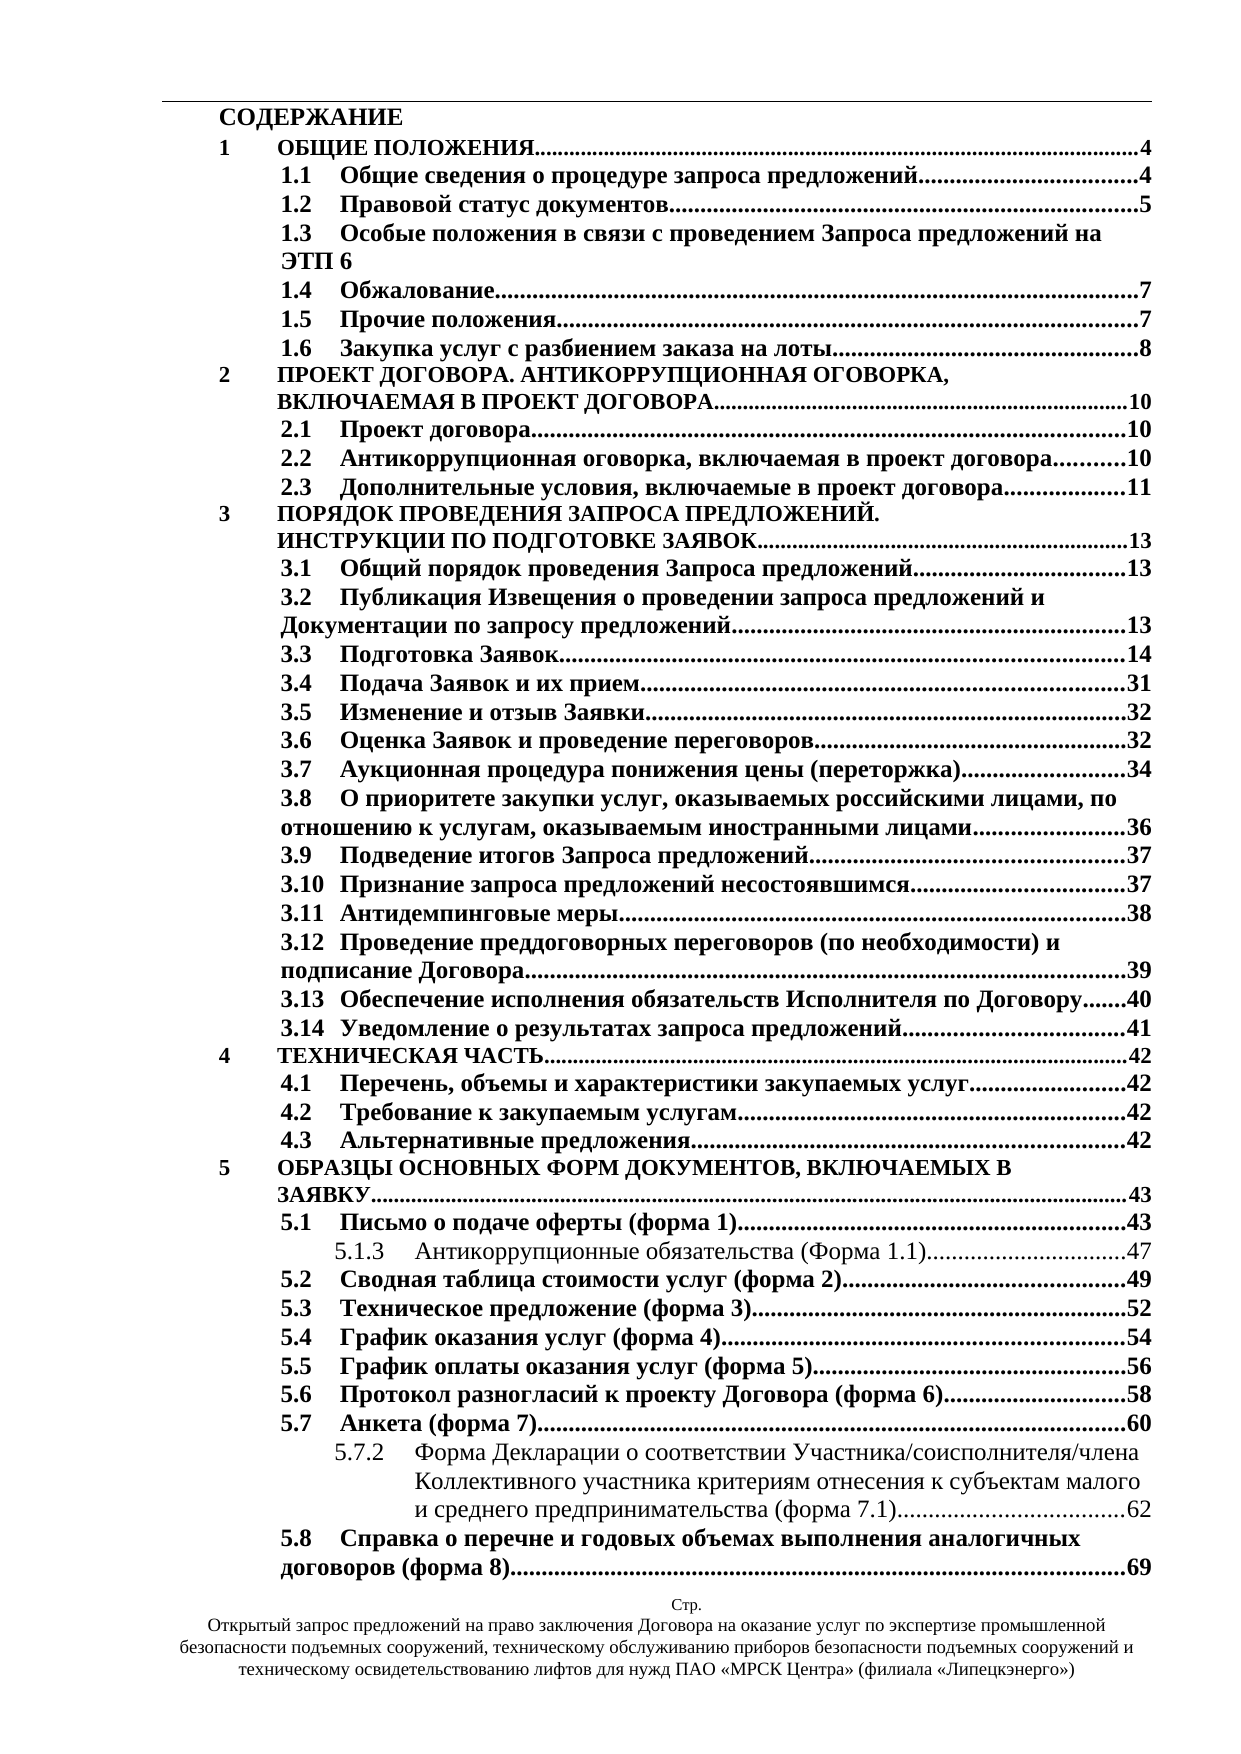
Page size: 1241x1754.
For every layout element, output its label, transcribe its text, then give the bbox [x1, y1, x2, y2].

text 5.8 Справка о перечне и годовых объемах выполнения аналогичных договоров (форма 8) 69 [280, 1523, 1133, 1581]
text 3.7 Аукционная процедура понижения цены (переторжка) 34 [280, 754, 1133, 783]
text 2 Проект Договора. Антикоррупционная оговорка, включаемая в проект договора 10 [218, 361, 1033, 414]
text 3.8 О приоритете закупки услуг, оказываемых российскими лицами, по отношению к услугам, оказываемым иностранными лицами 36 [280, 783, 1133, 841]
text 5.1.3 Антикоррупционные обязательства (Форма 1.1). 47 [334, 1236, 1144, 1264]
text 2.3 Дополнительные условия, включаемые в проект договора 11 [280, 472, 1133, 500]
text 5.6 Протокол разногласий к проекту Договора (форма 6) 58 [280, 1379, 1133, 1408]
text 3.1 Общий порядок проведения Запроса предложений 13 [280, 553, 1133, 582]
text 5.7.2 Форма Декларации о соответствии Участника/соисполнителя/члена Коллективного участника критериям отнесения к субъектам малого и среднего предпринимательства (форма 7.1) 62 [334, 1437, 1144, 1523]
text 3.12 Проведение преддоговорных переговоров (по необходимости) и подписание Договора 39 [280, 927, 1133, 984]
text 2.1 Проект договора 10 [280, 414, 1133, 443]
text 1.5 Прочие положения 7 [280, 304, 1133, 333]
text 3.11 Антидемпинговые меры 38 [280, 898, 1133, 927]
text 4.1 Перечень, объемы и характеристики закупаемых услуг 42 [280, 1068, 1133, 1097]
text 5.2 Сводная таблица стоимости услуг (форма 2) 49 [280, 1264, 1133, 1293]
text 3 Порядок проведения Запроса предложений. Инструкции по подготовке Заявок 13 [218, 500, 1033, 553]
text 3.14 Уведомление о результатах запроса предложений 41 [280, 1013, 1133, 1042]
text 5.3 Техническое предложение (форма 3) 52 [280, 1293, 1133, 1322]
text 3.13 Обеспечение исполнения обязательств Исполнителя по Договору 40 [280, 984, 1133, 1013]
text 1.1 Общие сведения о процедуре запроса предложений 4 [280, 160, 1133, 189]
text 3.9 Подведение итогов Запроса предложений 37 [280, 841, 1133, 869]
text 3.2 Публикация Извещения о проведении запроса предложений и Документации по запросу предложений 13 [280, 582, 1133, 639]
text 3.6 Оценка Заявок и проведение переговоров 32 [280, 726, 1133, 754]
text 1.3 Особые положения в связи с проведением Запроса предложений на ЭТП 6 [280, 218, 1133, 275]
text 5.5 График оплаты оказания услуг (форма 5) 56 [280, 1351, 1133, 1379]
text 5 Образцы основных форм документов, включаемых в Заявку 43 [218, 1154, 1033, 1207]
text 3.5 Изменение и отзыв Заявки 32 [280, 697, 1133, 726]
text СОДЕРЖАНИЕ [218, 102, 938, 131]
text 5.4 График оказания услуг (форма 4) 54 [280, 1322, 1133, 1351]
text 1 Общие положения 4 [218, 134, 1033, 160]
text 3.10 Признание запроса предложений несостоявшимся 37 [280, 869, 1133, 898]
text 5.1 Письмо о подаче оферты (форма 1) 43 [280, 1207, 1133, 1236]
text 4.3 Альтернативные предложения 42 [280, 1126, 1133, 1154]
text 3.3 Подготовка Заявок 14 [280, 639, 1133, 668]
text 1.2 Правовой статус документов 5 [280, 189, 1133, 218]
text 4 Техническая часть 42 [218, 1042, 1033, 1068]
text 1.6 Закупка услуг с разбиением заказа на лоты 8 [280, 333, 1133, 361]
text 2.2 Антикоррупционная оговорка, включаемая в проект договора 10 [280, 443, 1133, 472]
text 3.4 Подача Заявок и их прием 31 [280, 668, 1133, 697]
text 1.4 Обжалование 7 [280, 275, 1133, 304]
text 5.7 Анкета (форма 7) 60 [280, 1408, 1133, 1437]
text 4.2 Требование к закупаемым услугам 42 [280, 1097, 1133, 1126]
